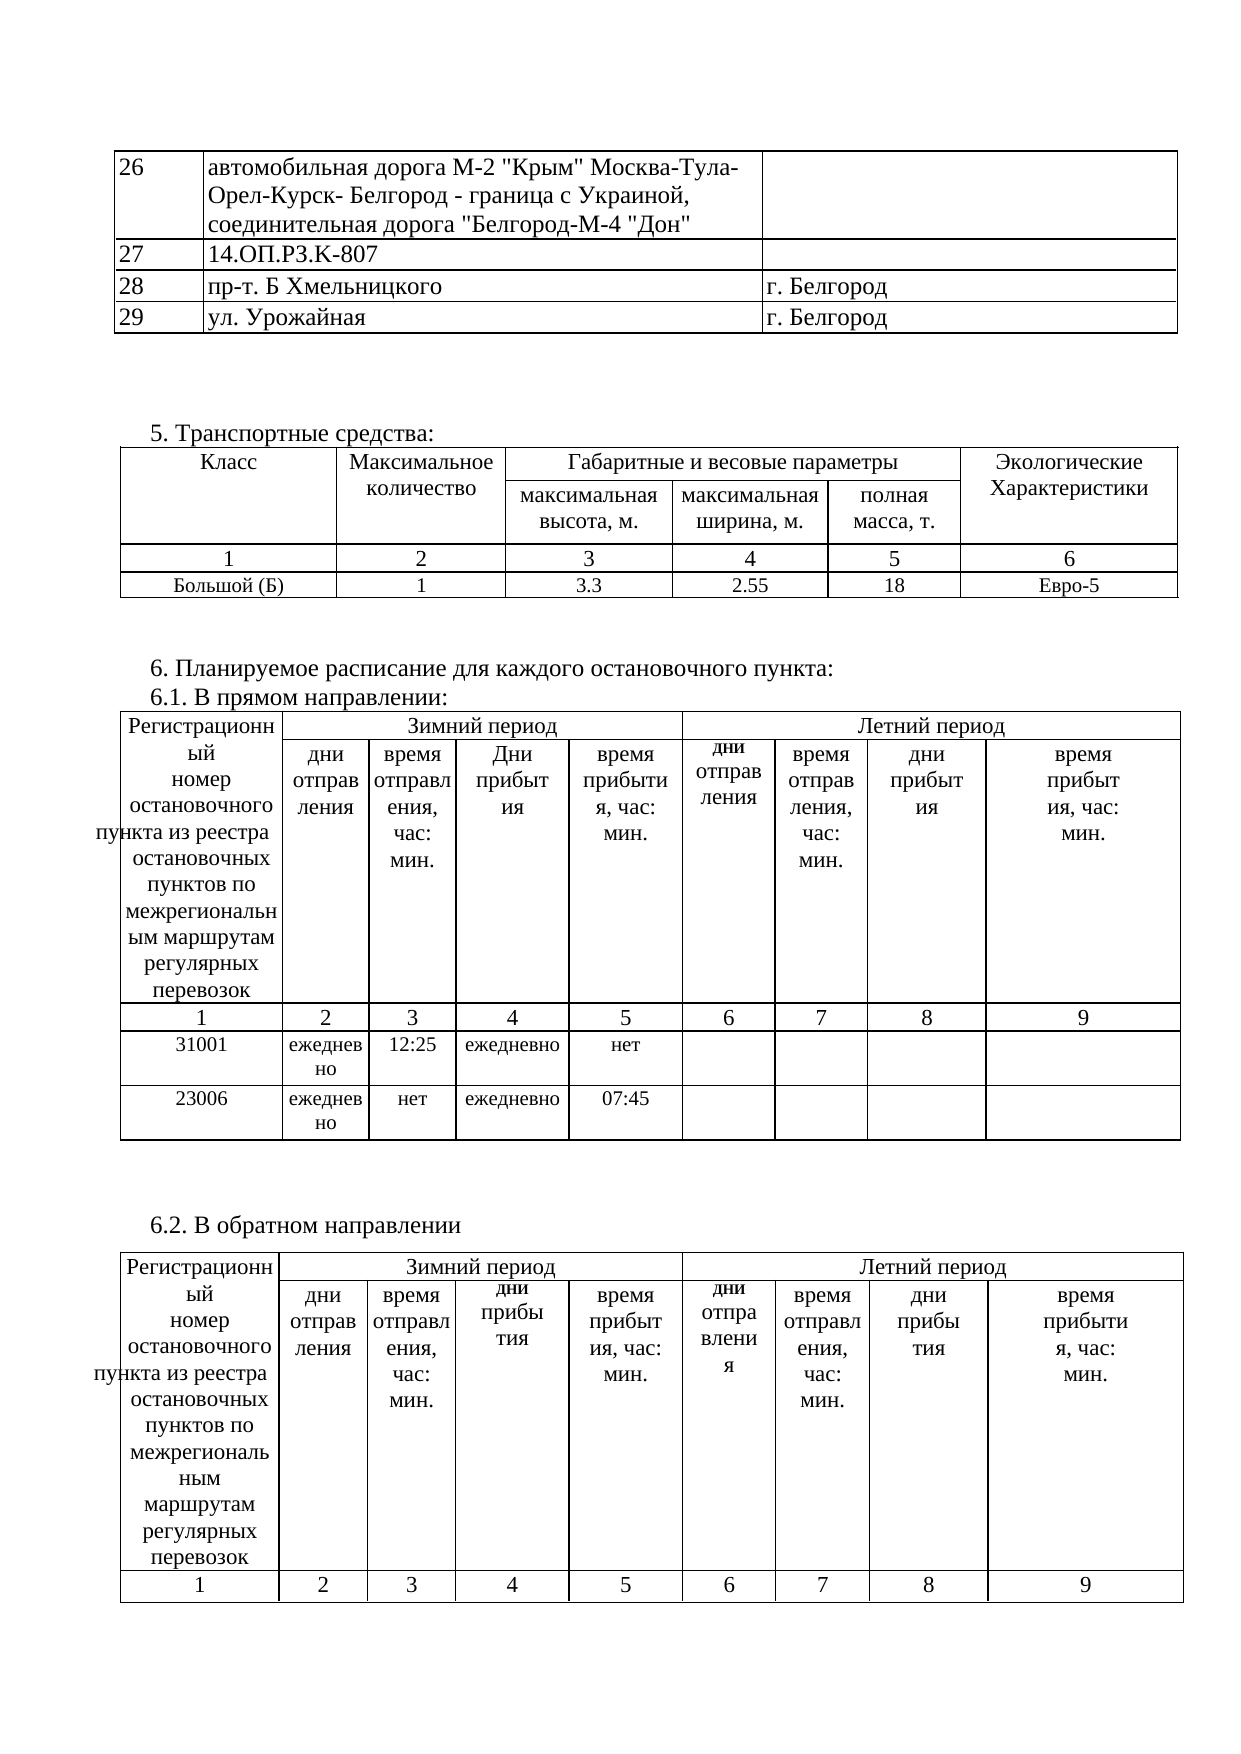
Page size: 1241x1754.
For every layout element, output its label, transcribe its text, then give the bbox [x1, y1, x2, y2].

table_cell 1 [121, 1004, 282, 1030]
table_cell дни отправ ления [280, 1281, 367, 1569]
table_cell 3 [370, 1004, 455, 1030]
table_cell 5 [829, 545, 960, 571]
table_cell г. Белгород [763, 301, 1177, 332]
table_cell [868, 1032, 985, 1084]
table_cell 6 [683, 1571, 775, 1601]
table_cell Евро-5 [961, 573, 1177, 597]
table_cell 12:25 [370, 1032, 455, 1084]
table_cell 26 [115, 152, 203, 238]
table_cell ДНИ отпра влени я [683, 1281, 775, 1569]
table_cell 3.3 [506, 573, 672, 597]
table_cell время прибыт ия, час: мин. [570, 1281, 682, 1569]
table_cell время отправл ения, час: мин. [368, 1281, 455, 1569]
table_cell 14.ОП.РЗ.K-807 [204, 240, 762, 269]
table_cell дни прибыт ия [868, 740, 985, 1002]
table_cell время прибыти я, час: мин. [570, 740, 682, 1002]
table_cell 2 [283, 1004, 368, 1030]
table_cell нет [370, 1086, 455, 1139]
table_cell ежедневно [283, 1086, 368, 1139]
table_cell ул. Урожайная [204, 302, 762, 332]
table_cell 1 [121, 545, 336, 571]
table_cell 6 [961, 545, 1177, 571]
table_cell 4 [457, 1004, 568, 1030]
table_cell ежедневно [283, 1032, 368, 1084]
table_cell 4 [673, 545, 827, 571]
table_cell время отправл ения, час: мин. [370, 740, 455, 1002]
table_cell время прибыти я, час: мин. [989, 1281, 1183, 1569]
table_cell ежедневно [457, 1032, 568, 1084]
table_cell [987, 1032, 1180, 1084]
table_header Класс [121, 448, 336, 543]
table_cell Дни прибыт ия [457, 740, 568, 1002]
table_cell 8 [870, 1571, 987, 1601]
table_cell автомобильная дорога М-2 "Крым" Москва-Тула-Орел-Курск- Белгород - граница с Украиной, соединительная дорога "Белгород-М-4 "Дон" [204, 152, 762, 238]
table_cell [868, 1086, 985, 1139]
table_cell Большой (Б) [121, 573, 336, 597]
table_cell 27 [115, 239, 203, 269]
table_cell [987, 1086, 1180, 1139]
table_cell максимальная высота, м. [506, 481, 672, 543]
table_cell дни отправ ления [283, 740, 368, 1002]
text 6.1. В прямом направлении: [150, 682, 1090, 711]
table_cell 1 [121, 1571, 278, 1601]
table_cell ДНИ отправ ления [683, 740, 774, 1002]
table_cell 9 [989, 1571, 1183, 1601]
table_header Максимальное количество [337, 448, 505, 543]
table_cell 3 [506, 545, 672, 571]
table_cell [683, 1032, 774, 1084]
table_cell 4 [456, 1571, 568, 1601]
table_cell 29 [115, 302, 203, 332]
table_cell 07:45 [570, 1086, 682, 1139]
table_cell нет [570, 1032, 682, 1084]
table_cell полная масса, т. [829, 481, 960, 543]
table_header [121, 1253, 278, 1569]
table_cell 1 [337, 573, 505, 597]
table_header Зимний период [283, 712, 682, 739]
table_cell ежедневно [457, 1086, 568, 1139]
table_header Экологические Характеристики [961, 448, 1177, 543]
table_cell 5 [570, 1571, 682, 1601]
table_cell [763, 152, 1177, 238]
table_cell г. Белгород [763, 269, 1177, 301]
table_cell время прибыт ия, час: мин. [987, 740, 1180, 1002]
table_cell 7 [776, 1004, 867, 1030]
table_cell время отправ ления, час: мин. [776, 740, 867, 1002]
table_cell 9 [987, 1004, 1180, 1030]
table_cell 5 [570, 1004, 682, 1030]
table_header Летний период [683, 712, 1180, 739]
table_cell [776, 1032, 867, 1084]
table_cell 6 [683, 1004, 774, 1030]
table_cell 2 [337, 545, 505, 571]
table_cell 31001 [121, 1032, 282, 1084]
table_cell 3 [368, 1571, 455, 1601]
text 5. Транспортные средства: [150, 418, 1090, 446]
table_header Регистрационный номер остановочного пункта из реестра остановочных пунктов по межрегиональным маршрутам регулярных перевозок [121, 712, 282, 1002]
table_cell 23006 [121, 1086, 282, 1139]
table_cell 7 [776, 1571, 869, 1601]
table_cell 28 [115, 270, 203, 301]
table_header Зимний период [280, 1253, 682, 1279]
table_cell максимальная ширина, м. [673, 481, 827, 543]
table_cell 2 [280, 1571, 367, 1601]
table_cell время отправл ения, час: мин. [776, 1281, 869, 1569]
table_cell пр-т. Б Хмельницкого [204, 271, 762, 301]
table_cell [776, 1086, 867, 1139]
text 6.2. В обратном направлении [150, 1210, 1090, 1239]
table_cell [683, 1086, 774, 1139]
table_header Летний период [683, 1253, 1183, 1279]
table_header Габаритные и весовые параметры [506, 448, 960, 480]
text 6. Планируемое расписание для каждого остановочного пункта: [150, 653, 1090, 682]
table_cell [763, 238, 1177, 269]
table_cell 18 [829, 573, 960, 597]
table_cell дни прибы тия [870, 1281, 987, 1569]
table_cell 2.55 [673, 573, 827, 597]
table_cell ДНИ прибы тия [456, 1281, 568, 1569]
table_cell 8 [868, 1004, 985, 1030]
